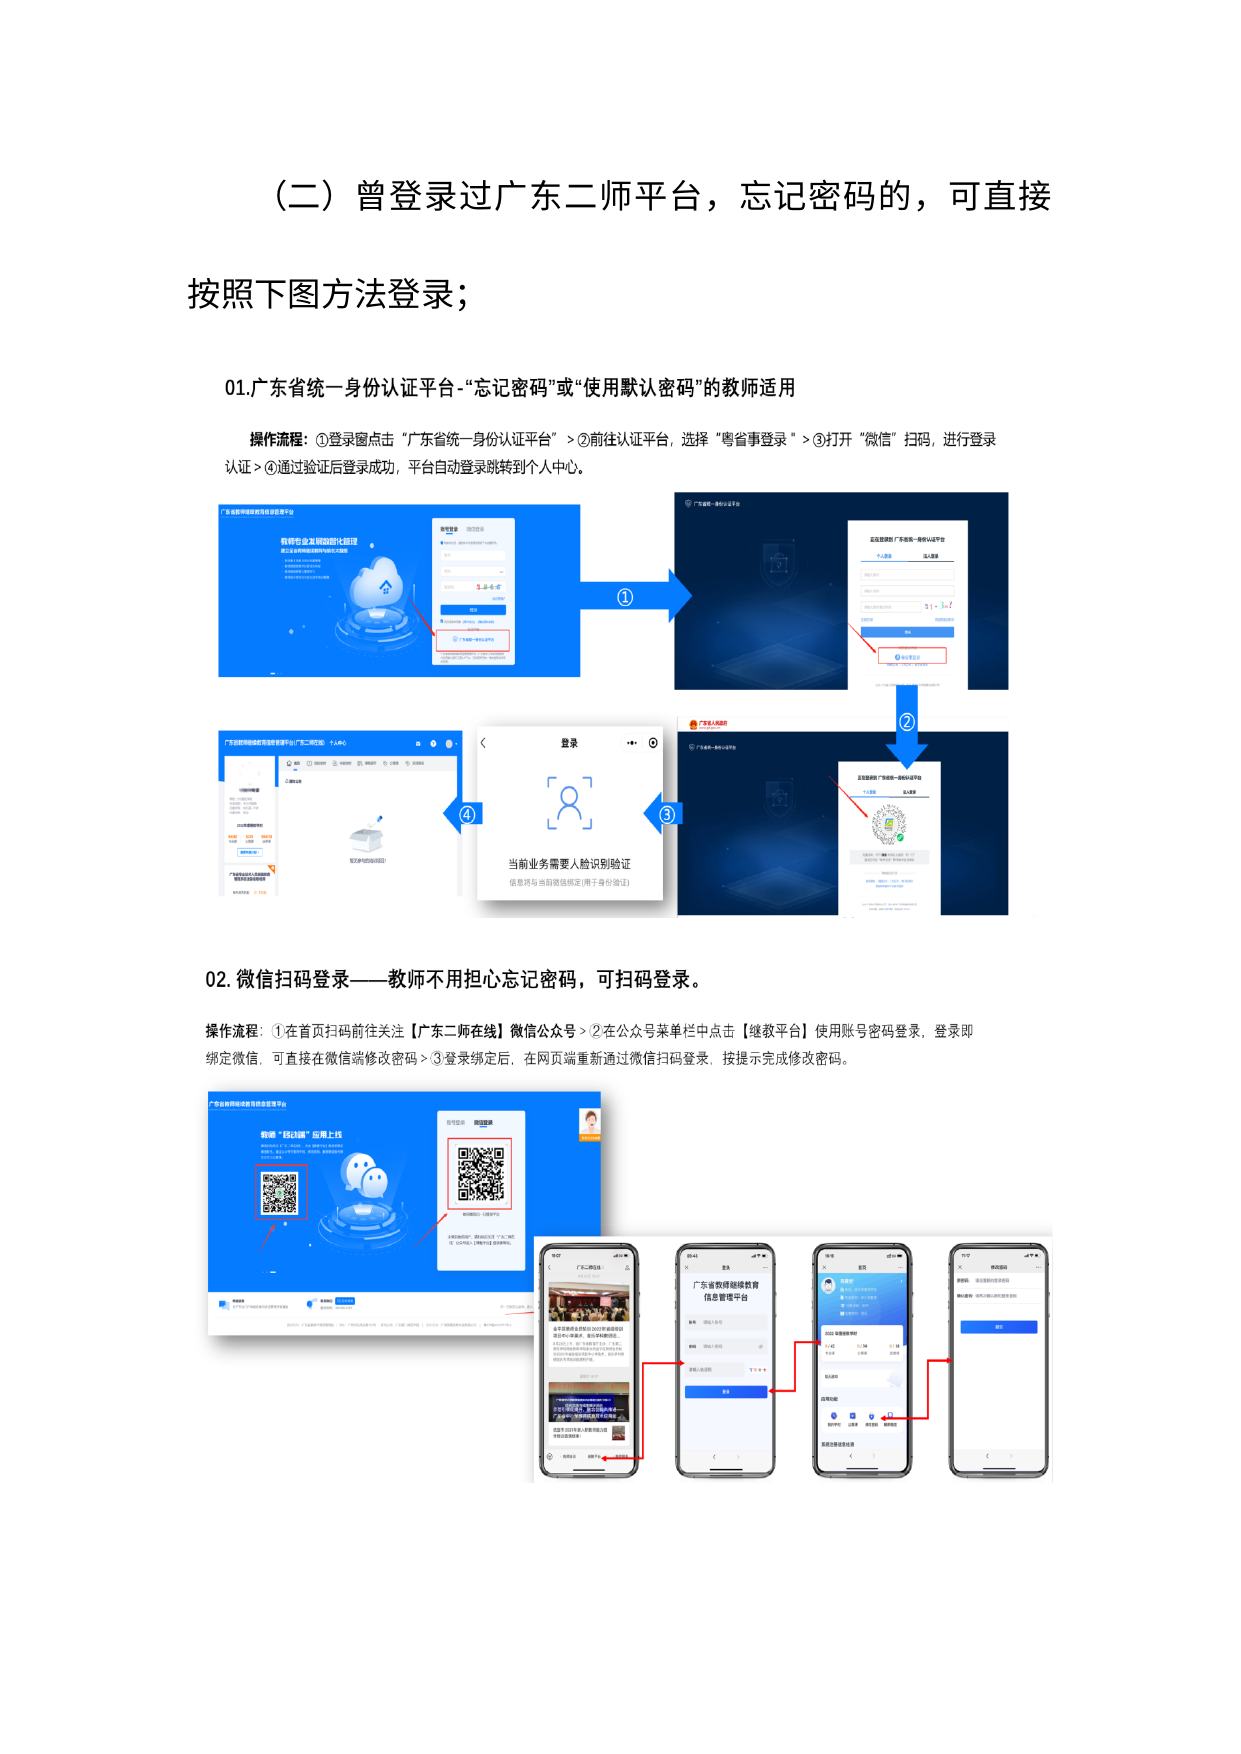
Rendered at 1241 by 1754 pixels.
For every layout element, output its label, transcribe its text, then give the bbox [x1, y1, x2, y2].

list 曾登录过广东二师平台，忘记密码的，可直接按照下图方法登录； [187, 162, 1053, 324]
picture [187, 951, 1053, 1483]
picture [187, 348, 1037, 918]
